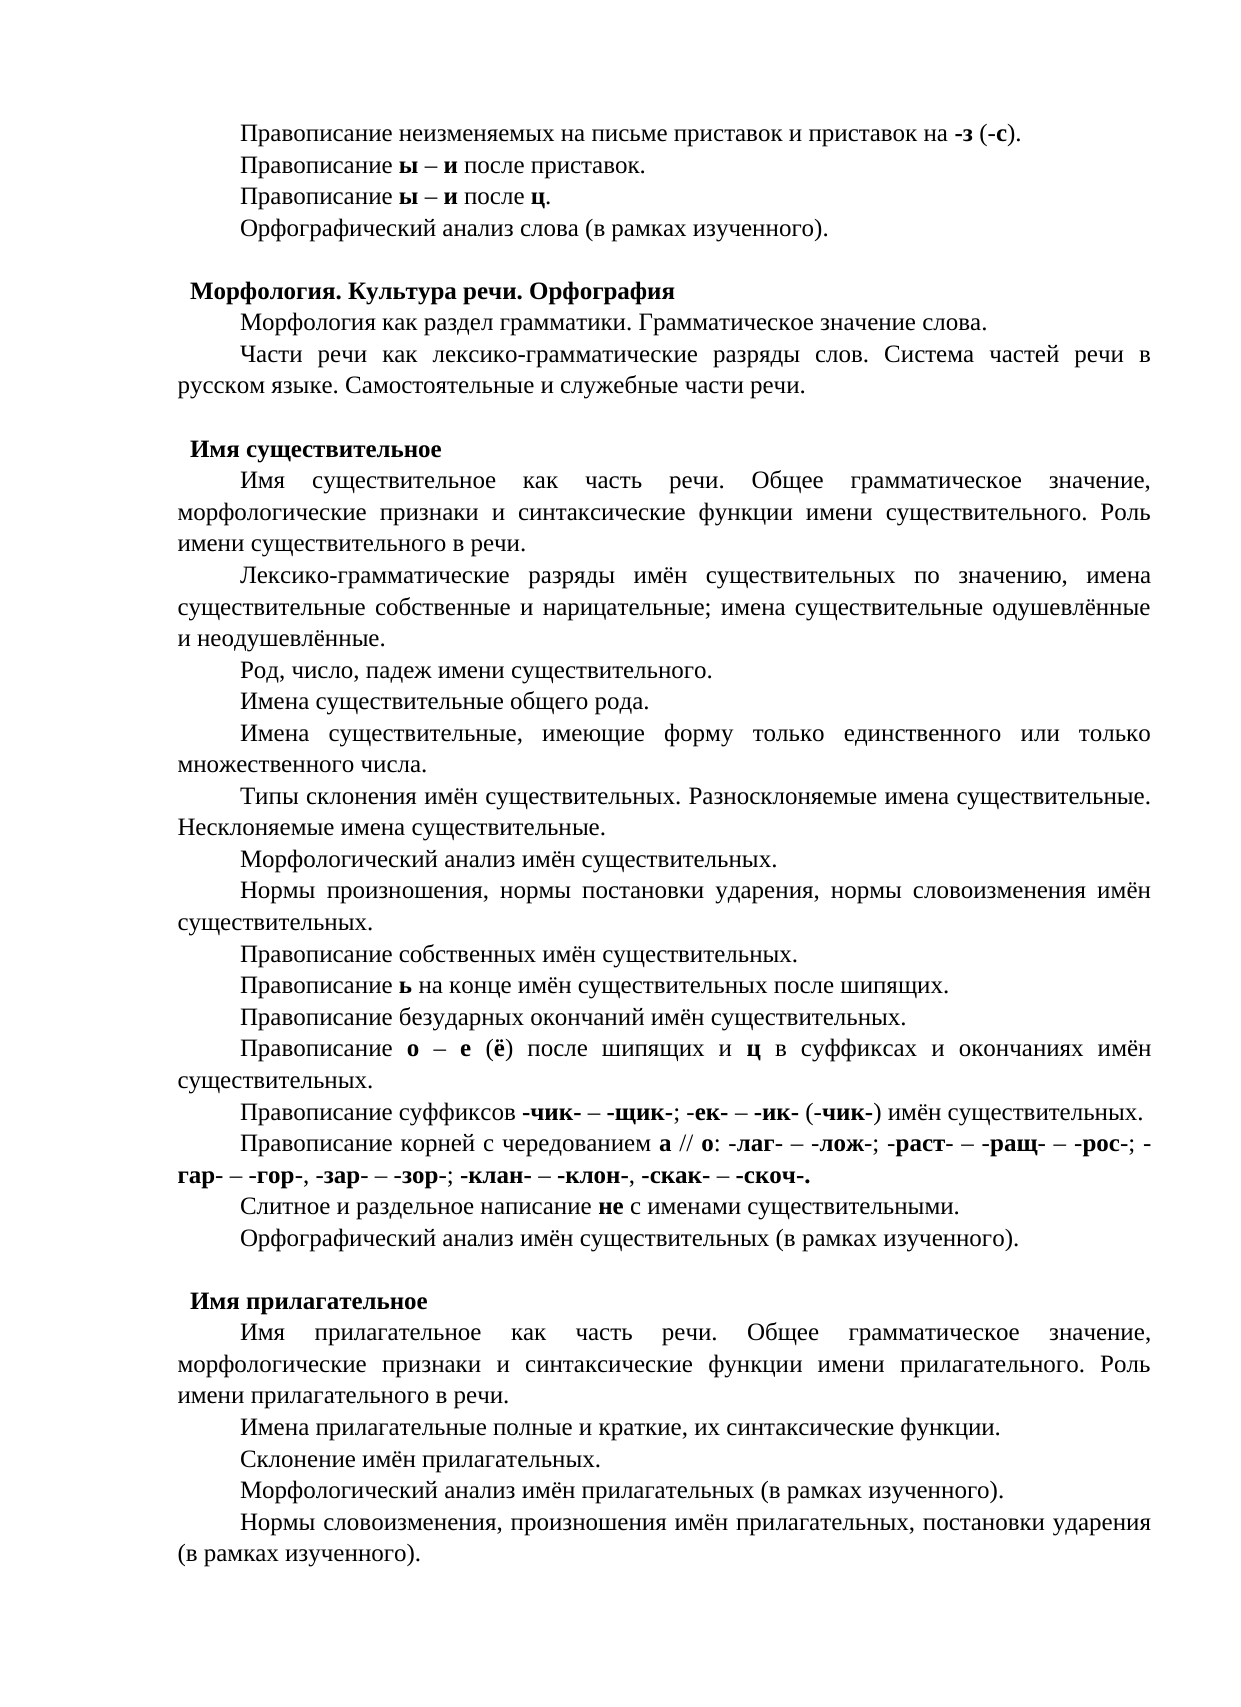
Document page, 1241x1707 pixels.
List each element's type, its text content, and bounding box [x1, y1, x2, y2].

text Правописание безударных окончаний имён существительных. [177, 1002, 1152, 1031]
text Род, число, падеж имени существительного. [177, 655, 1152, 683]
text Имя прилагательное как часть речи. Общее грамматическое значение, морфологические признаки и синтаксические функции имени прилагательного. Роль имени прилагательного в речи. [177, 1317, 1152, 1409]
text Морфология. Культура речи. Орфография [190, 276, 1152, 305]
text Имя существительное как часть речи. Общее грамматическое значение, морфологические признаки и синтаксические функции имени существительного. Роль имени существительного в речи. [177, 465, 1152, 557]
text Правописание собственных имён существительных. [177, 939, 1152, 967]
text Правописание неизменяемых на письме приставок и приставок на -з (-с). [177, 118, 1152, 147]
text Имена существительные, имеющие форму только единственного или только множественного числа. [177, 718, 1152, 778]
text Правописание о – е (ё) после шипящих и ц в суффиксах и окончаниях имён существительных. [177, 1033, 1152, 1094]
text Слитное и раздельное написание не с именами существительными. [177, 1191, 1152, 1220]
text Нормы словоизменения, произношения имён прилагательных, постановки ударения (в рамках изученного). [177, 1507, 1152, 1567]
text Имя прилагательное [190, 1286, 1152, 1315]
text Правописание корней с чередованием а // о: -лаг- – -лож-; -раст- – -ращ- – -рос-; -гар- – -гор-, -зар- – -зор-; -клан- – -клон-, -скак- – -скоч-. [177, 1128, 1152, 1188]
text Имена прилагательные полные и краткие, их синтаксические функции. [177, 1412, 1152, 1441]
text Нормы произношения, нормы постановки ударения, нормы словоизменения имён существительных. [177, 876, 1152, 936]
text Морфологический анализ имён прилагательных (в рамках изученного). [177, 1475, 1152, 1504]
text Типы склонения имён существительных. Разносклоняемые имена существительные. Несклоняемые имена существительные. [177, 781, 1152, 841]
text Правописание суффиксов -чик- – -щик-; -ек- – -ик- (-чик-) имён существительных. [177, 1097, 1152, 1125]
text Правописание ы – и после ц. [177, 181, 1152, 210]
text Орфографический анализ слова (в рамках изученного). [177, 213, 1152, 242]
text Правописание ы – и после приставок. [177, 150, 1152, 178]
text Морфологический анализ имён существительных. [177, 844, 1152, 873]
text Орфографический анализ имён существительных (в рамках изученного). [177, 1223, 1152, 1252]
text Морфология как раздел грамматики. Грамматическое значение слова. [177, 307, 1152, 336]
text Части речи как лексико-грамматические разряды слов. Система частей речи в русском языке. Самостоятельные и служебные части речи. [177, 339, 1152, 399]
text Склонение имён прилагательных. [177, 1444, 1152, 1472]
text Лексико-грамматические разряды имён существительных по значению, имена существительные собственные и нарицательные; имена существительные одушевлённые и неодушевлённые. [177, 560, 1152, 652]
text Имена существительные общего рода. [177, 686, 1152, 715]
text Имя существительное [190, 434, 1152, 462]
text Правописание ь на конце имён существительных после шипящих. [177, 970, 1152, 999]
